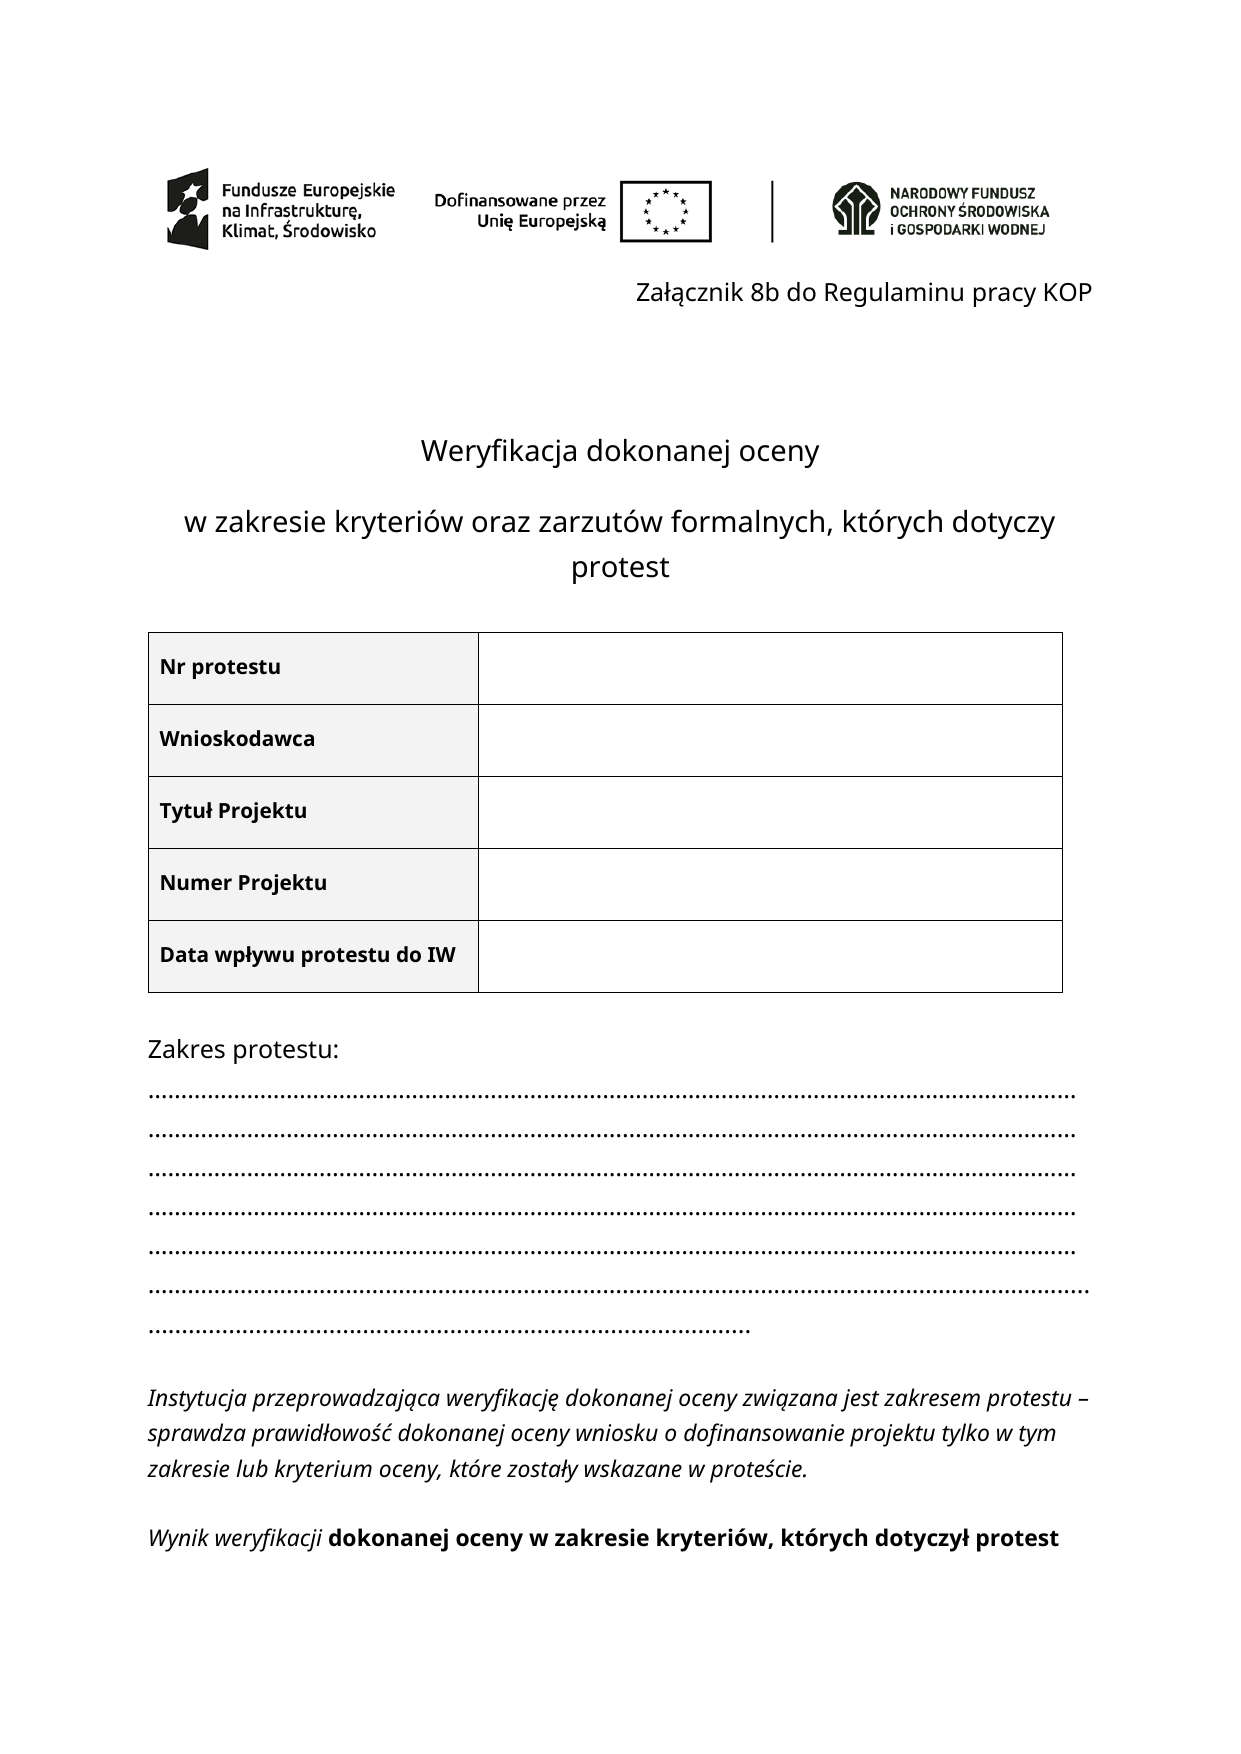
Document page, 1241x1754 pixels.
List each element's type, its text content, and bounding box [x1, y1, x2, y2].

subtitle Weryfikacja dokonanej oceny [148, 431, 1093, 470]
text ……………………………………………………………………………………………………………………………………………………………………………………………………………………………………………………………………………………………………………………………………………………………………………………………………………………………………………………………………………………………………………………………………………………………………………………………………………………………………………………………………………………………………………………………………………………………………………............................................................................................... [148, 1071, 1093, 1340]
table_cell [479, 921, 1062, 992]
picture [147, 147, 1093, 270]
table_header [479, 633, 1062, 704]
text Załącznik 8b do Regulaminu pracy KOP [148, 270, 1093, 309]
table_cell Wnioskodawca [149, 705, 478, 776]
subtitle w zakresie kryteriów oraz zarzutów formalnych, których dotyczy protest [148, 501, 1093, 586]
text Instytucja przeprowadzająca weryfikację dokonanej oceny związana jest zakresem protestu – sprawdza prawidłowość dokonanej oceny wniosku o dofinansowanie projektu tylko w tym zakresie lub kryterium oceny, które zostały wskazane w proteście. [148, 1381, 1093, 1484]
table_cell Numer Projektu [149, 849, 478, 920]
table_cell Data wpływu protestu do IW [149, 921, 478, 992]
text Zakres protestu: [148, 1032, 1093, 1066]
table_cell Tytuł Projektu [149, 777, 478, 848]
text Wynik weryfikacji dokonanej oceny w zakresie kryteriów, których dotyczył protest [148, 1522, 1093, 1553]
table_cell [479, 849, 1062, 920]
table_cell [479, 705, 1062, 776]
table_cell [479, 777, 1062, 848]
table_header Nr protestu [149, 633, 478, 704]
